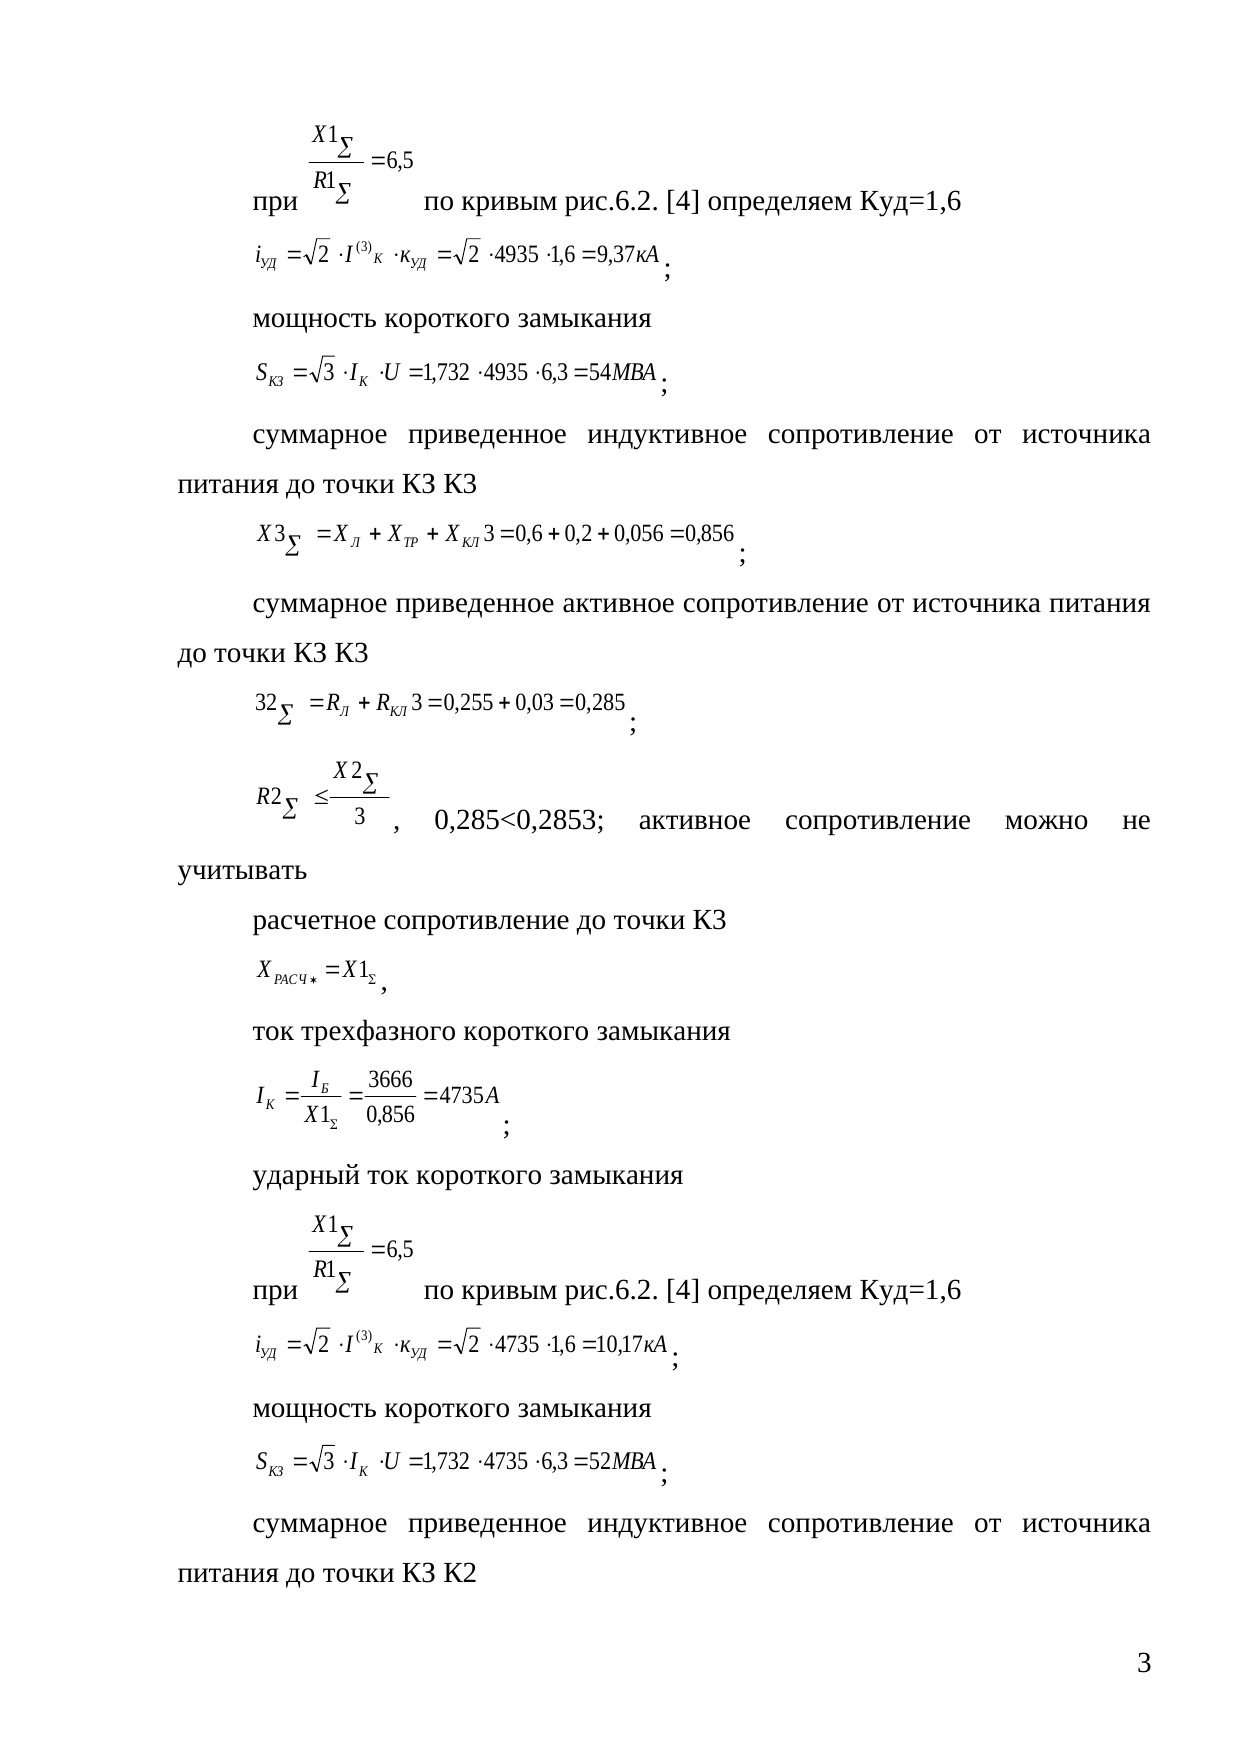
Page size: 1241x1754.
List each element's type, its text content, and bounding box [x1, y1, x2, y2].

text , [177, 953, 1152, 997]
text ударный ток короткого замыкания [177, 1157, 1152, 1191]
text ; [177, 233, 1152, 283]
text ; [177, 351, 1152, 399]
text суммарное приведенное индуктивное сопротивление от источника питания до точки КЗ К2 [177, 1505, 1152, 1589]
text ; [177, 1440, 1152, 1488]
text ; [177, 1323, 1152, 1373]
text расчетное сопротивление до точки К3 [177, 902, 1152, 936]
text ток трехфазного короткого замыкания [177, 1013, 1152, 1047]
text мощность короткого замыкания [177, 300, 1152, 334]
text суммарное приведенное индуктивное сопротивление от источника питания до точки КЗ К3 [177, 416, 1152, 500]
text мощность короткого замыкания [177, 1390, 1152, 1423]
text ; [177, 517, 1152, 568]
text , 0,285<0,2853; активное сопротивление можно не учитывать [177, 754, 1152, 886]
text ; [177, 686, 1152, 737]
text суммарное приведенное активное сопротивление от источника питания до точки КЗ К3 [177, 585, 1152, 669]
text ; [177, 1064, 1152, 1140]
text при по кривым рис.6.2. [4] определяем Куд=1,6 [177, 1207, 1152, 1306]
text при по кривым рис.6.2. [4] определяем Куд=1,6 [177, 118, 1152, 217]
